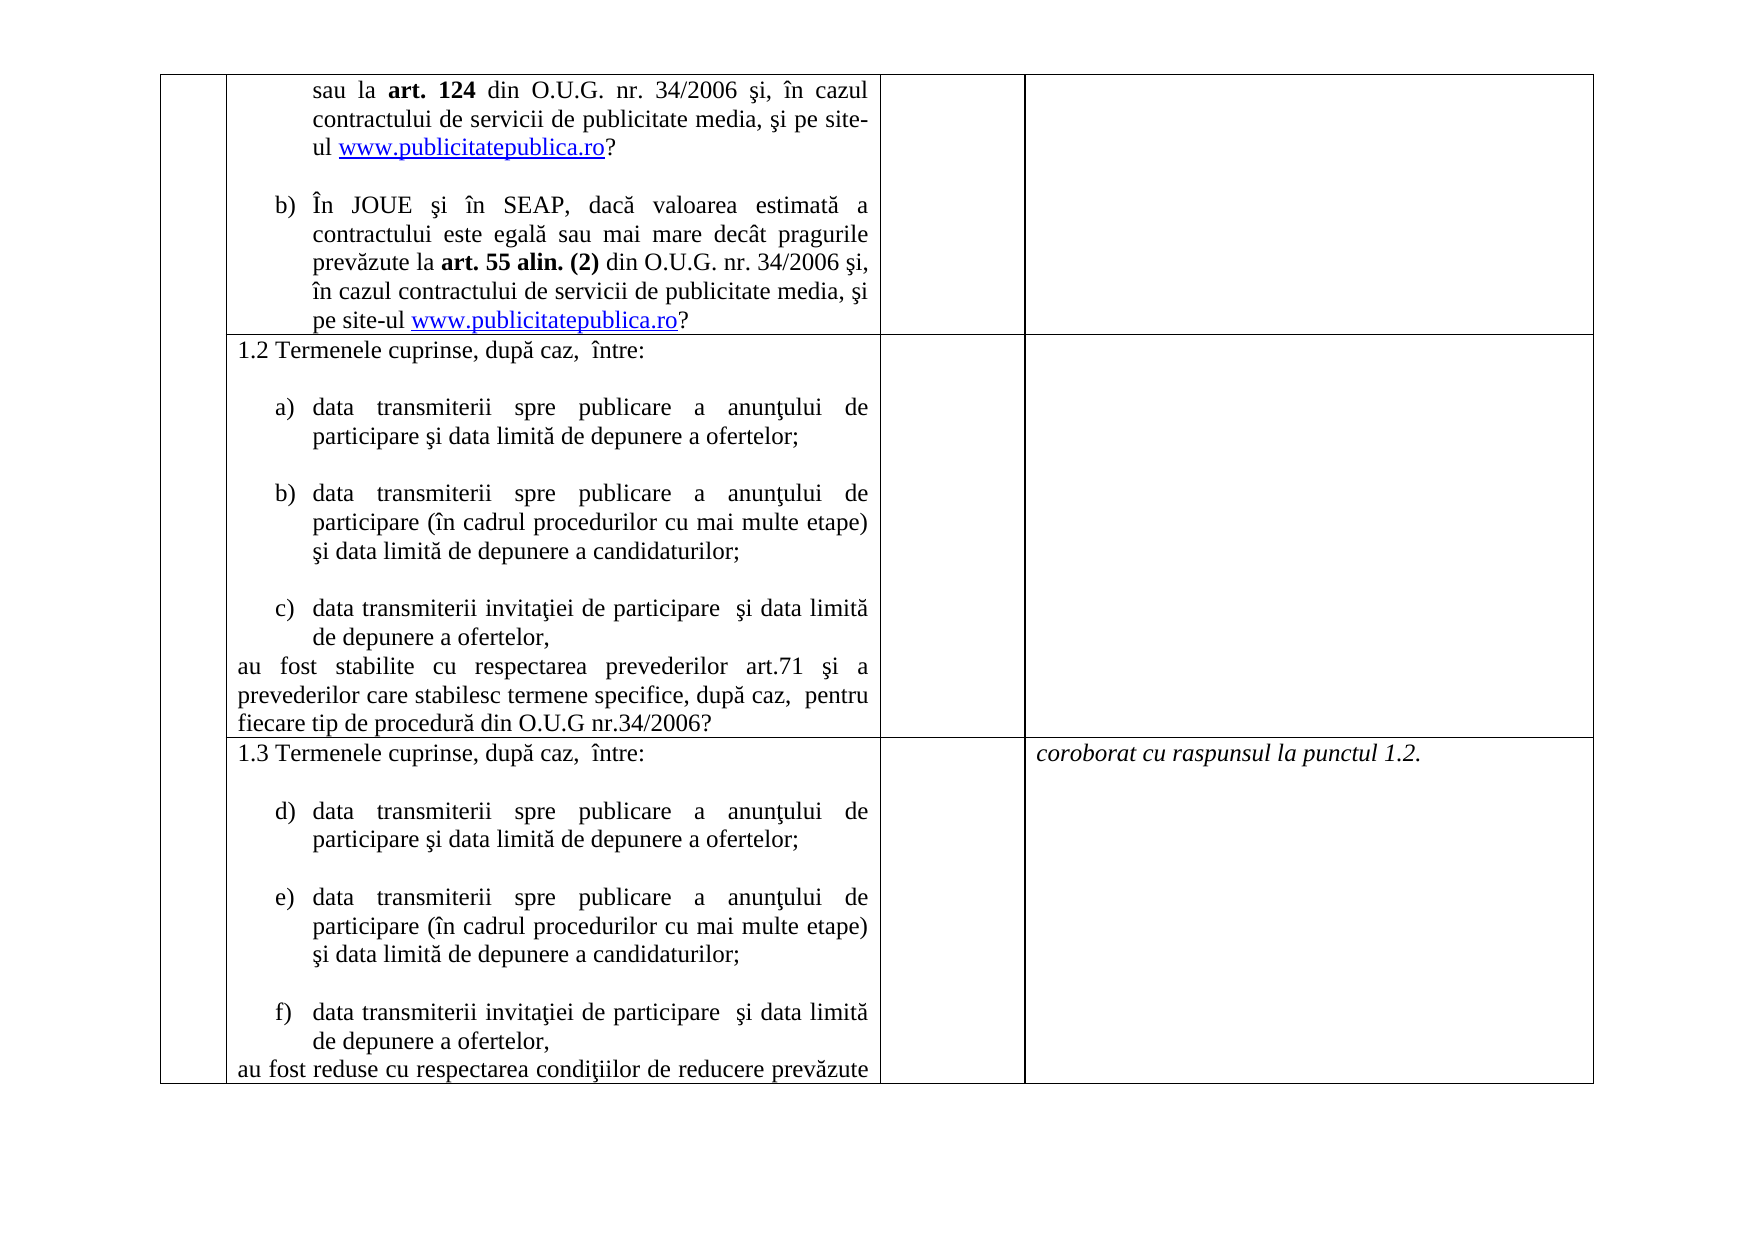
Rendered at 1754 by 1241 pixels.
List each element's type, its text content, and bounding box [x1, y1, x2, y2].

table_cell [1026, 738, 1593, 1083]
table_cell [881, 738, 1024, 1083]
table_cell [227, 75, 880, 334]
table_cell [1026, 335, 1593, 737]
table_cell [1026, 75, 1593, 334]
table_cell [881, 75, 1024, 334]
table_cell 1.2 Termenele cuprinse, după caz, între: data transmiterii spre publicare a anunţului de participare şi data limită de depunere a ofertelor; data transmiterii spre publicare a anunţului de participare (în cadrul procedurilor cu mai multe etape) şi data limită de depunere a candidaturilor; data transmiterii invitaţiei de participare şi data limită de depunere a ofertelor, au fost stabilite cu respectarea prevederilor art.71 şi a prevederilor care stabilesc termene specifice, după caz, pentru fiecare tip de procedură din O.U.G nr.34/2006? [227, 335, 880, 737]
table_cell [881, 335, 1024, 737]
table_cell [227, 738, 880, 1083]
table_cell 1 [161, 75, 226, 1083]
